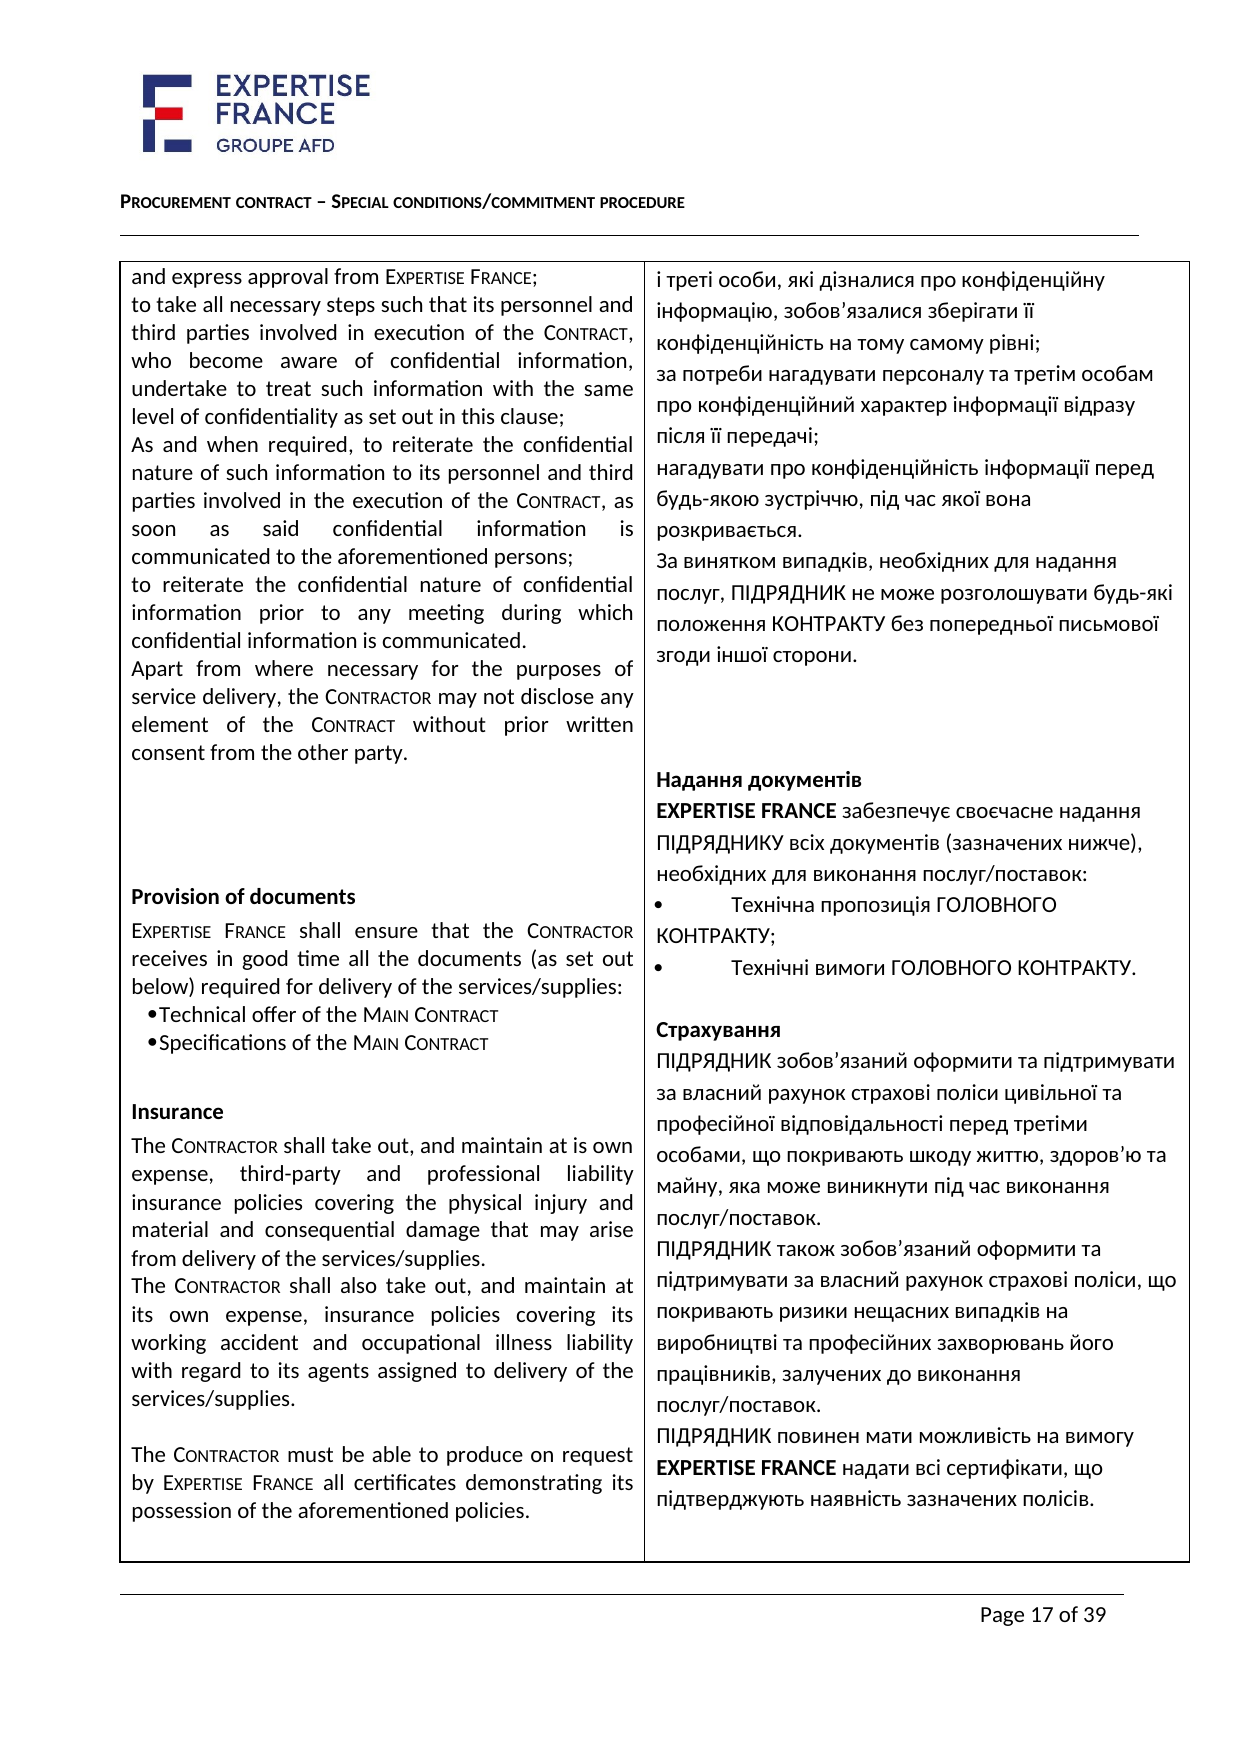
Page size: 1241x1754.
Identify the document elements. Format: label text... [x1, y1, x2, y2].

picture [120, 41, 397, 183]
